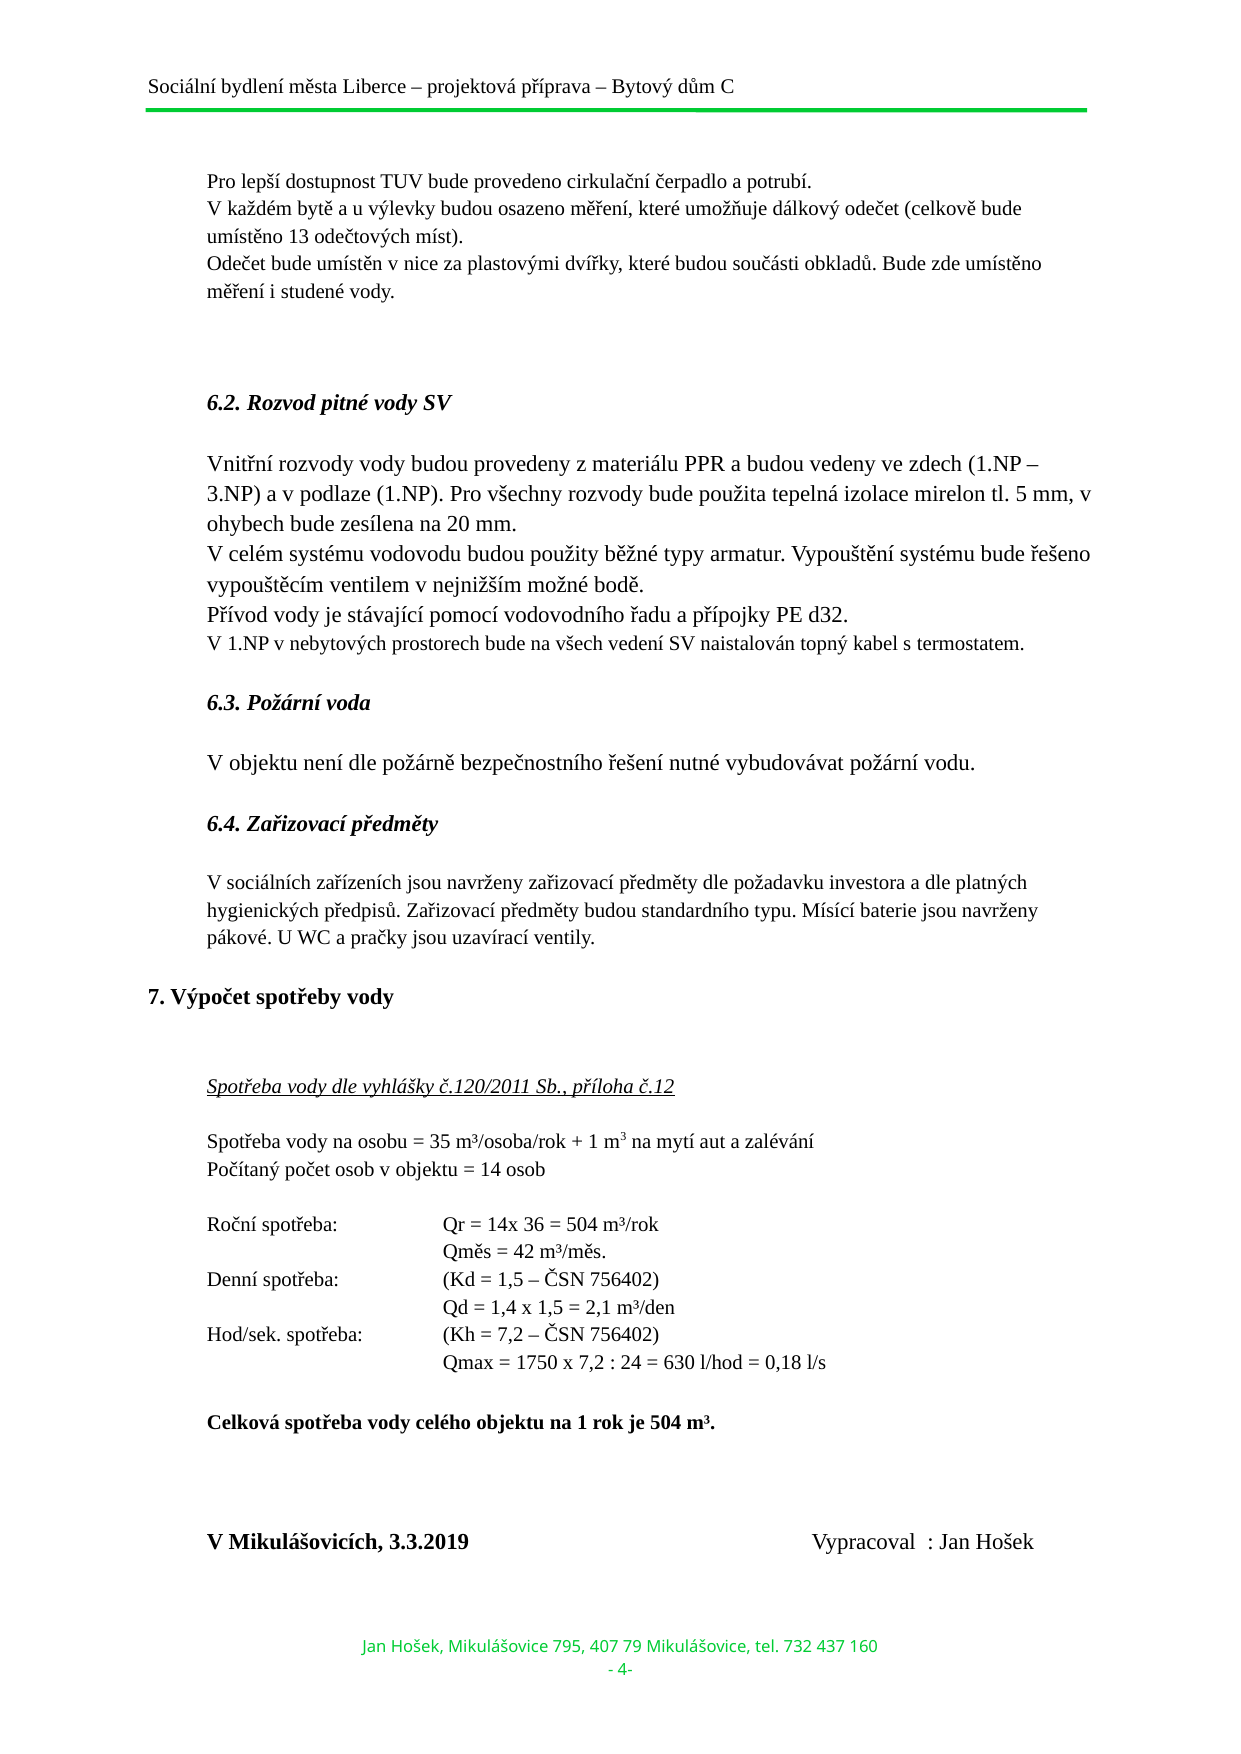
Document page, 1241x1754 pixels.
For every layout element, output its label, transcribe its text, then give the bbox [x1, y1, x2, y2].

text Qměs = 42 m³/měs. [207, 1239, 1093, 1263]
text Počítaný počet osob v objektu = 14 osob [207, 1157, 1093, 1181]
text Qmax = 1750 x 7,2 : 24 = 630 l/hod = 0,18 l/s [207, 1350, 1093, 1374]
text 6.3. Požární voda [207, 689, 1093, 715]
text V sociálních zařízeních jsou navrženy zařizovací předměty dle požadavku investora a dle platných hygienických předpisů. Zařizovací předměty budou standardního typu. Mísící baterie jsou navrženy pákové. U WC a pračky jsou uzavírací ventily. [207, 870, 1093, 949]
text 6.2. Rozvod pitné vody SV [207, 389, 1093, 416]
text Spotřeba vody dle vyhlášky č.120/2011 Sb., příloha č.12 [207, 1074, 1093, 1098]
text Pro lepší dostupnost TUV bude provedeno cirkulační čerpadlo a potrubí. [207, 168, 1093, 193]
text Vnitřní rozvody vody budou provedeny z materiálu PPR a budou vedeny ve zdech (1.NP – 3.NP) a v podlaze (1.NP). Pro všechny rozvody bude použita tepelná izolace mirelon tl. 5 mm, v ohybech bude zesílena na 20 mm. [207, 450, 1093, 537]
text V 1.NP v nebytových prostorech bude na všech vedení SV naistalován topný kabel s termostatem. [207, 631, 1093, 655]
text Qd = 1,4 x 1,5 = 2,1 m³/den [207, 1294, 1093, 1319]
text Odečet bude umístěn v nice za plastovými dvířky, které budou součásti obkladů. Bude zde umístěno měření i studené vody. [207, 251, 1093, 303]
text Denní spotřeba: (Kd = 1,5 – ČSN 756402) [207, 1267, 1093, 1291]
text Spotřeba vody na osobu = 35 m³/osoba/rok + 1 m3 na mytí aut a zalévání [207, 1129, 1093, 1153]
text Přívod vody je stávající pomocí vodovodního řadu a přípojky PE d32. [207, 601, 1093, 627]
text Hod/sek. spotřeba: (Kh = 7,2 – ČSN 756402) [207, 1322, 1093, 1346]
text V objektu není dle požárně bezpečnostního řešení nutné vybudovávat požární vodu. [207, 749, 1093, 776]
text 6.4. Zařizovací předměty [207, 810, 1093, 836]
text Celková spotřeba vody celého objektu na 1 rok je 504 m³. [207, 1410, 1093, 1434]
text V celém systému vodovodu budou použity běžné typy armatur. Vypouštění systému bude řešeno vypouštěcím ventilem v nejnižším možné bodě. [207, 540, 1093, 597]
text Roční spotřeba: Qr = 14x 36 = 504 m³/rok [207, 1212, 1093, 1236]
text 7. Výpočet spotřeby vody [148, 983, 1093, 1009]
text V každém bytě a u výlevky budou osazeno měření, které umožňuje dálkový odečet (celkově bude umístěno 13 odečtových míst). [207, 196, 1093, 248]
text V Mikulášovicích, 3.3.2019 Vypracoval : Jan Hošek [207, 1528, 1093, 1554]
